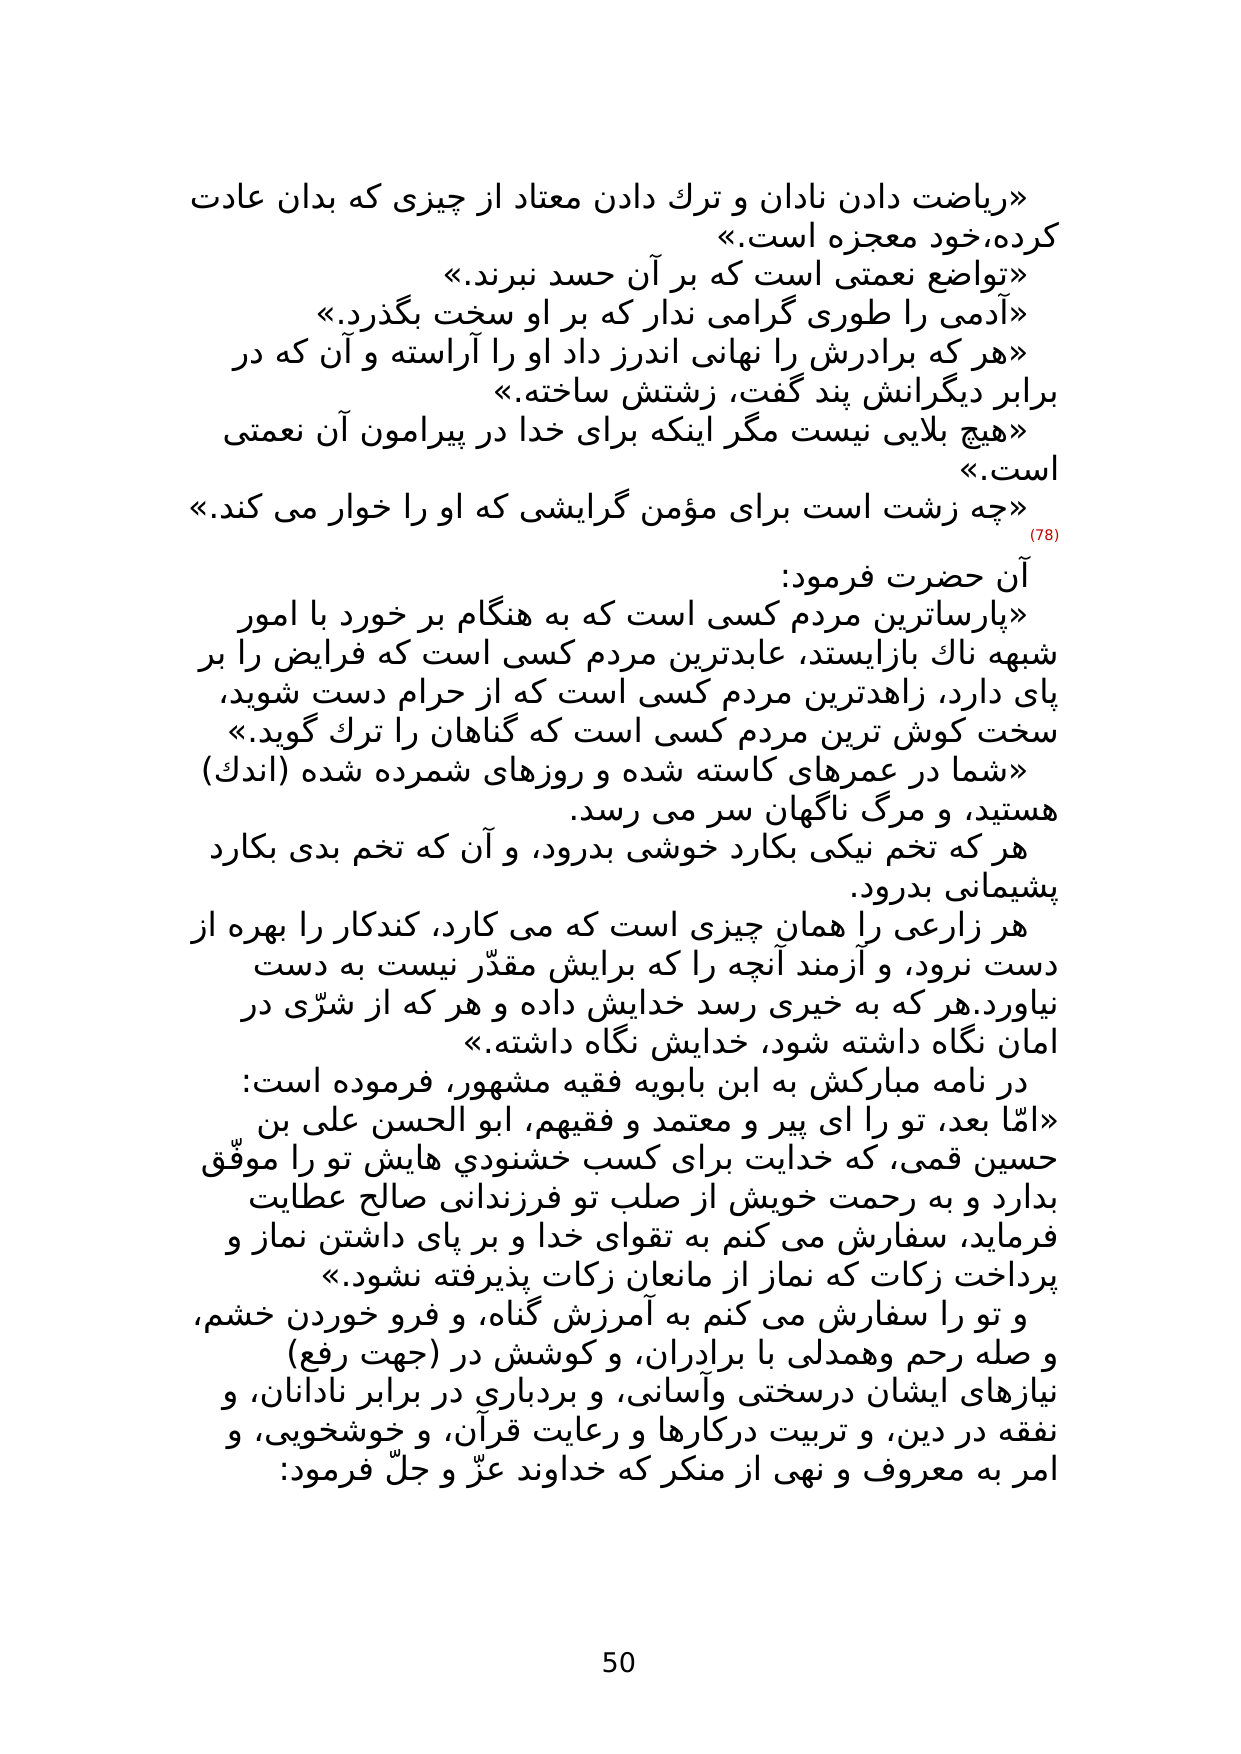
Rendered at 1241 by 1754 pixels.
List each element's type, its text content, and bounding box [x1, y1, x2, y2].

text هر زارعى را همان چيزى است كه مى كارد، كندكار را بهره از دست نرود، و آزمند آنچه را كه برايش مقدّر نيست به دست نياورد.هر كه به خيرى رسد خدايش داده و هر كه از شرّى در امان نگاه داشته شود، خدايش نگاه داشته.» [178, 906, 1059, 1061]
text «هر كه برادرش را نهانى اندرز داد او را آراسته و آن كه در برابر ديگرانش پند گفت، زشتش ساخته.» [178, 333, 1059, 410]
text و تو را سفارش مى كنم به آمرزش گناه، و فرو خوردن خشم، و صله رحم وهمدلى با برادران، و كوشش در (جهت رفع) نيازهاى ايشان درسختى وآسانى، و بردبارى در برابر نادانان، و نفقه در دين، و تربيت دركارها و رعايت قرآن، و خوشخويى، و امر به معروف و نهى از منكر كه خداوند عزّ و جلّ فرمود: [178, 1294, 1059, 1488]
text «پارساترين مردم كسى است كه به هنگام بر خورد با امور شبهه ناك بازايستد، عابدترين مردم كسى است كه فرايض را بر پاى دارد، زاهدترين مردم كسى است كه از حرام دست شويد، سخت كوش ترين مردم كسى است كه گناهان را ترك گويد.» [178, 595, 1059, 750]
text «آدمى را طورى گرامى ندار كه بر او سخت بگذرد.» [178, 294, 1059, 333]
text «هيچ بلايى نيست مگر اينكه براى خدا در پيرامون آن نعمتى است.» [178, 410, 1059, 488]
text «رياضت دادن نادان و ترك دادن معتاد از چيزى كه بدان عادت كرده،خود معجزه است.» [178, 177, 1059, 255]
text در نامه مباركش به ابن بابويه فقيه مشهور، فرموده است: «امّا بعد، تو را اى پير و معتمد و فقيهم، ابو الحسن على بن حسين قمى، كه خدايت براى كسب خشنودي هايش تو را موفّق بدارد و به رحمت خويش از صلب تو فرزندانى صالح عطايت فرمايد، سفارش مى كنم به تقواى خدا و بر پاى داشتن نماز و پرداخت زكات كه نماز از مانعان زكات پذيرفته نشود.» [178, 1061, 1059, 1294]
text هر كه تخم نيكى بكارد خوشى بدرود، و آن كه تخم بدى بكارد پشيمانى بدرود. [178, 828, 1059, 906]
text «تواضع نعمتى است كه بر آن حسد نبرند.» [178, 255, 1059, 294]
text «چه زشت است براى مؤمن گرايشى كه او را خوار مى كند.» (78) [178, 488, 1059, 556]
text «شما در عمرهاى كاسته شده و روزهاى شمرده شده (اندك) هستيد، و مرگ ناگهان سر مى رسد. [178, 750, 1059, 828]
text آن حضرت فرمود: [178, 556, 1059, 595]
